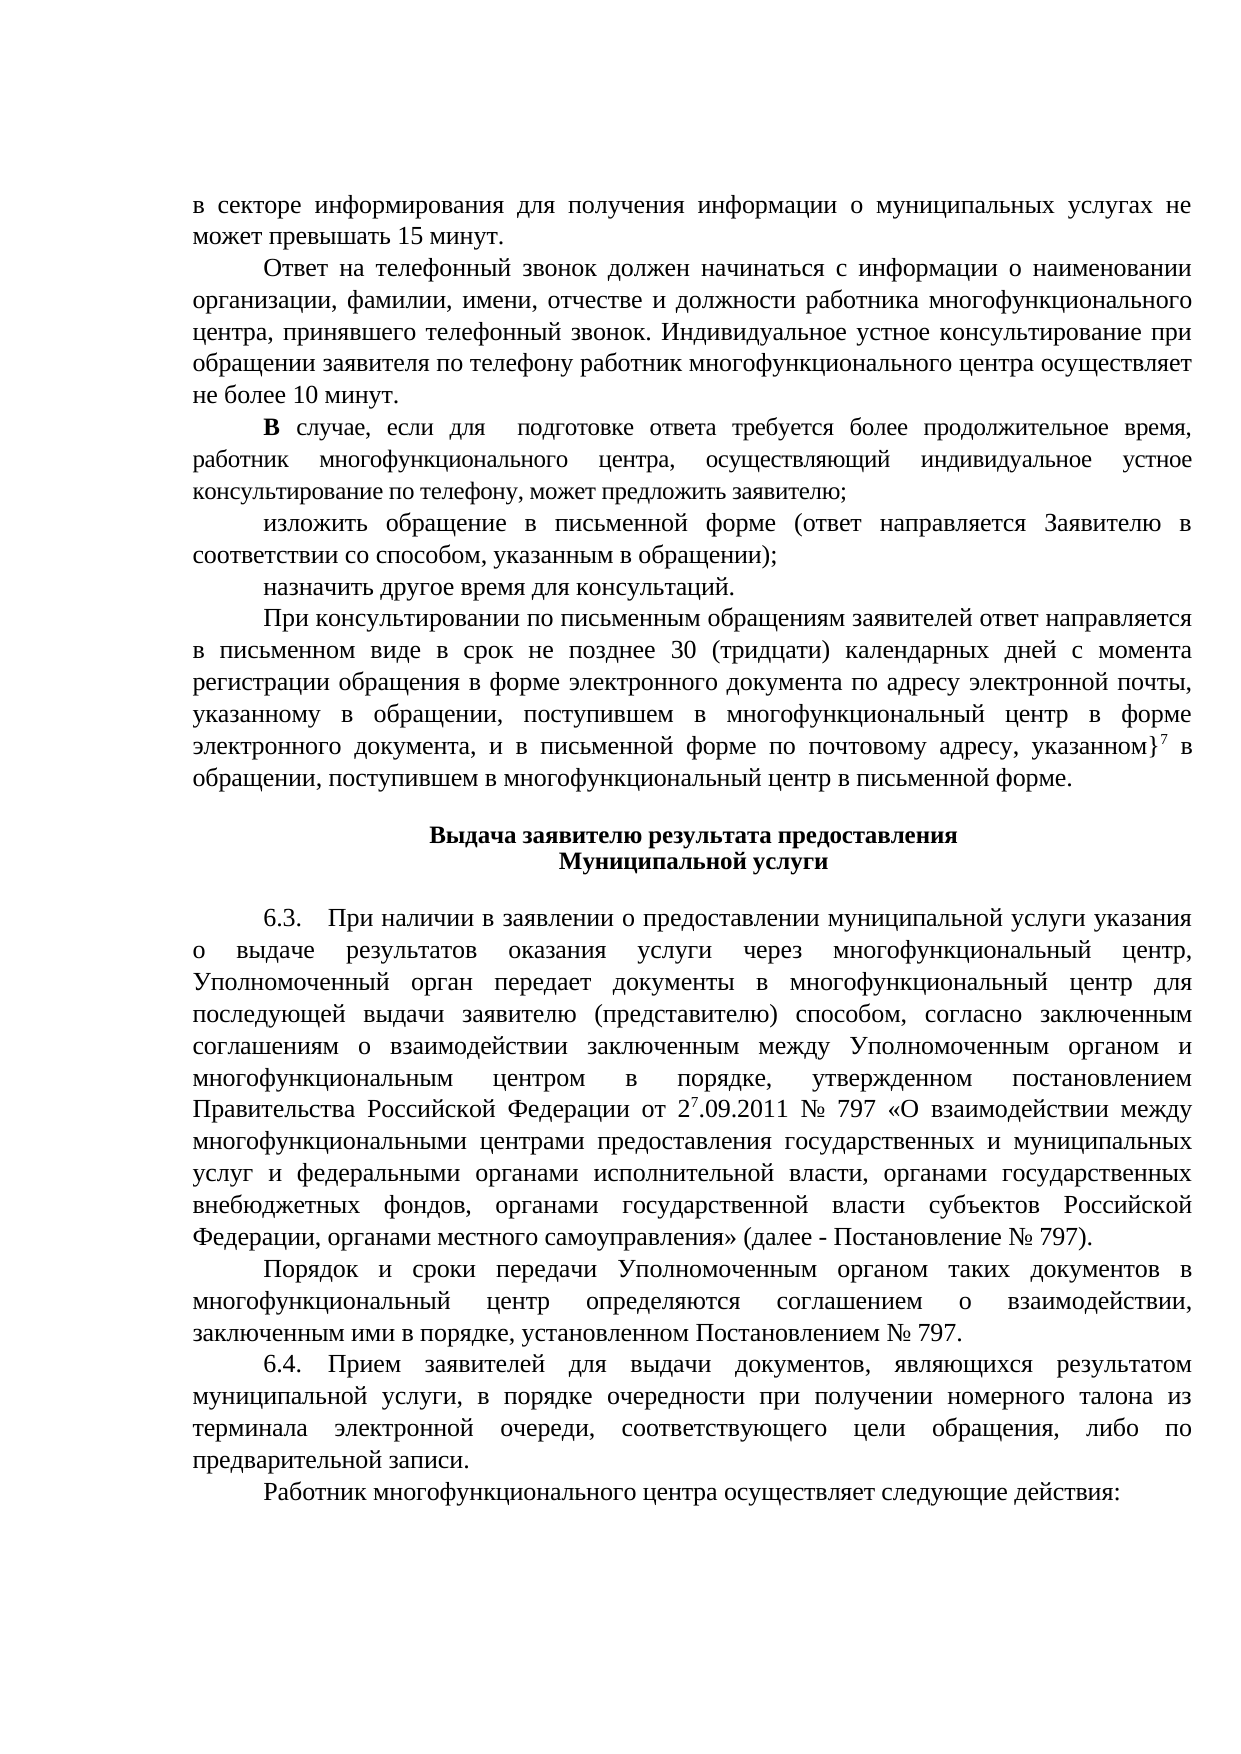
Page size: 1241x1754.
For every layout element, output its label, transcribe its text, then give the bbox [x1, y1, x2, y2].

text Порядок и сроки передачи Уполномоченным органом таких документов в многофункциональный центр определяются соглашением о взаимодействии, заключенным ими в порядке, установленном Постановлением № 797. [192, 1252, 1193, 1347]
text Муниципальной услуги [192, 849, 1195, 874]
list Прием заявителей для выдачи документов, являющихся результатом муниципальной услуги, в порядке очередности при получении номерного талона из терминала электронной очереди, соответствующего цели обращения, либо по предварительной записи. [192, 1347, 1193, 1475]
text Ответ на телефонный звонок должен начинаться с информации о наименовании организации, фамилии, имени, отчестве и должности работника многофункционального центра, принявшего телефонный звонок. Индивидуальное устное консультирование при обращении заявителя по телефону работник многофункционального центра осуществляет не более 10 минут. [192, 251, 1193, 410]
text изложить обращение в письменной форме (ответ направляется Заявителю в соответствии со способом, указанным в обращении); [192, 506, 1193, 569]
text В случае, если для подготовке ответа требуется более продолжительное время, работник многофункционального центра, осуществляющий индивидуальное устное консультирование по телефону, может предложить заявителю; [192, 410, 1193, 506]
text назначить другое время для консультаций. [192, 569, 1195, 601]
text При консультировании по письменным обращениям заявителей ответ направляется в письменном виде в срок не позднее 30 (тридцати) календарных дней с момента регистрации обращения в форме электронного документа по адресу электронной почты, указанному в обращении, поступившем в многофункциональный центр в форме электронного документа, и в письменной форме по почтовому адресу, указанном}7 в обращении, поступившем в многофункциональный центр в письменной форме. [192, 601, 1193, 793]
text Работник многофункционального центра осуществляет следующие действия: [192, 1475, 1195, 1507]
list При наличии в заявлении о предоставлении муниципальной услуги указания о выдаче результатов оказания услуги через многофункциональный центр, Уполномоченный орган передает документы в многофункциональный центр для последующей выдачи заявителю (представителю) способом, согласно заключенным соглашениям о взаимодействии заключенным между Уполномоченным органом и многофункциональным центром в порядке, утвержденном постановлением Правительства Российской Федерации от 27.09.2011 № 797 «О взаимодействии между многофункциональными центрами предоставления государственных и муниципальных услуг и федеральными органами исполнительной власти, органами государственных внебюджетных фондов, органами государственной власти субъектов Российской Федерации, органами местного самоуправления» (далее - Постановление № 797). [192, 901, 1193, 1252]
text в секторе информирования для получения информации о муниципальных услугах не может превышать 15 минут. [192, 188, 1193, 251]
text Выдача заявителю результата предоставления [192, 823, 1195, 848]
